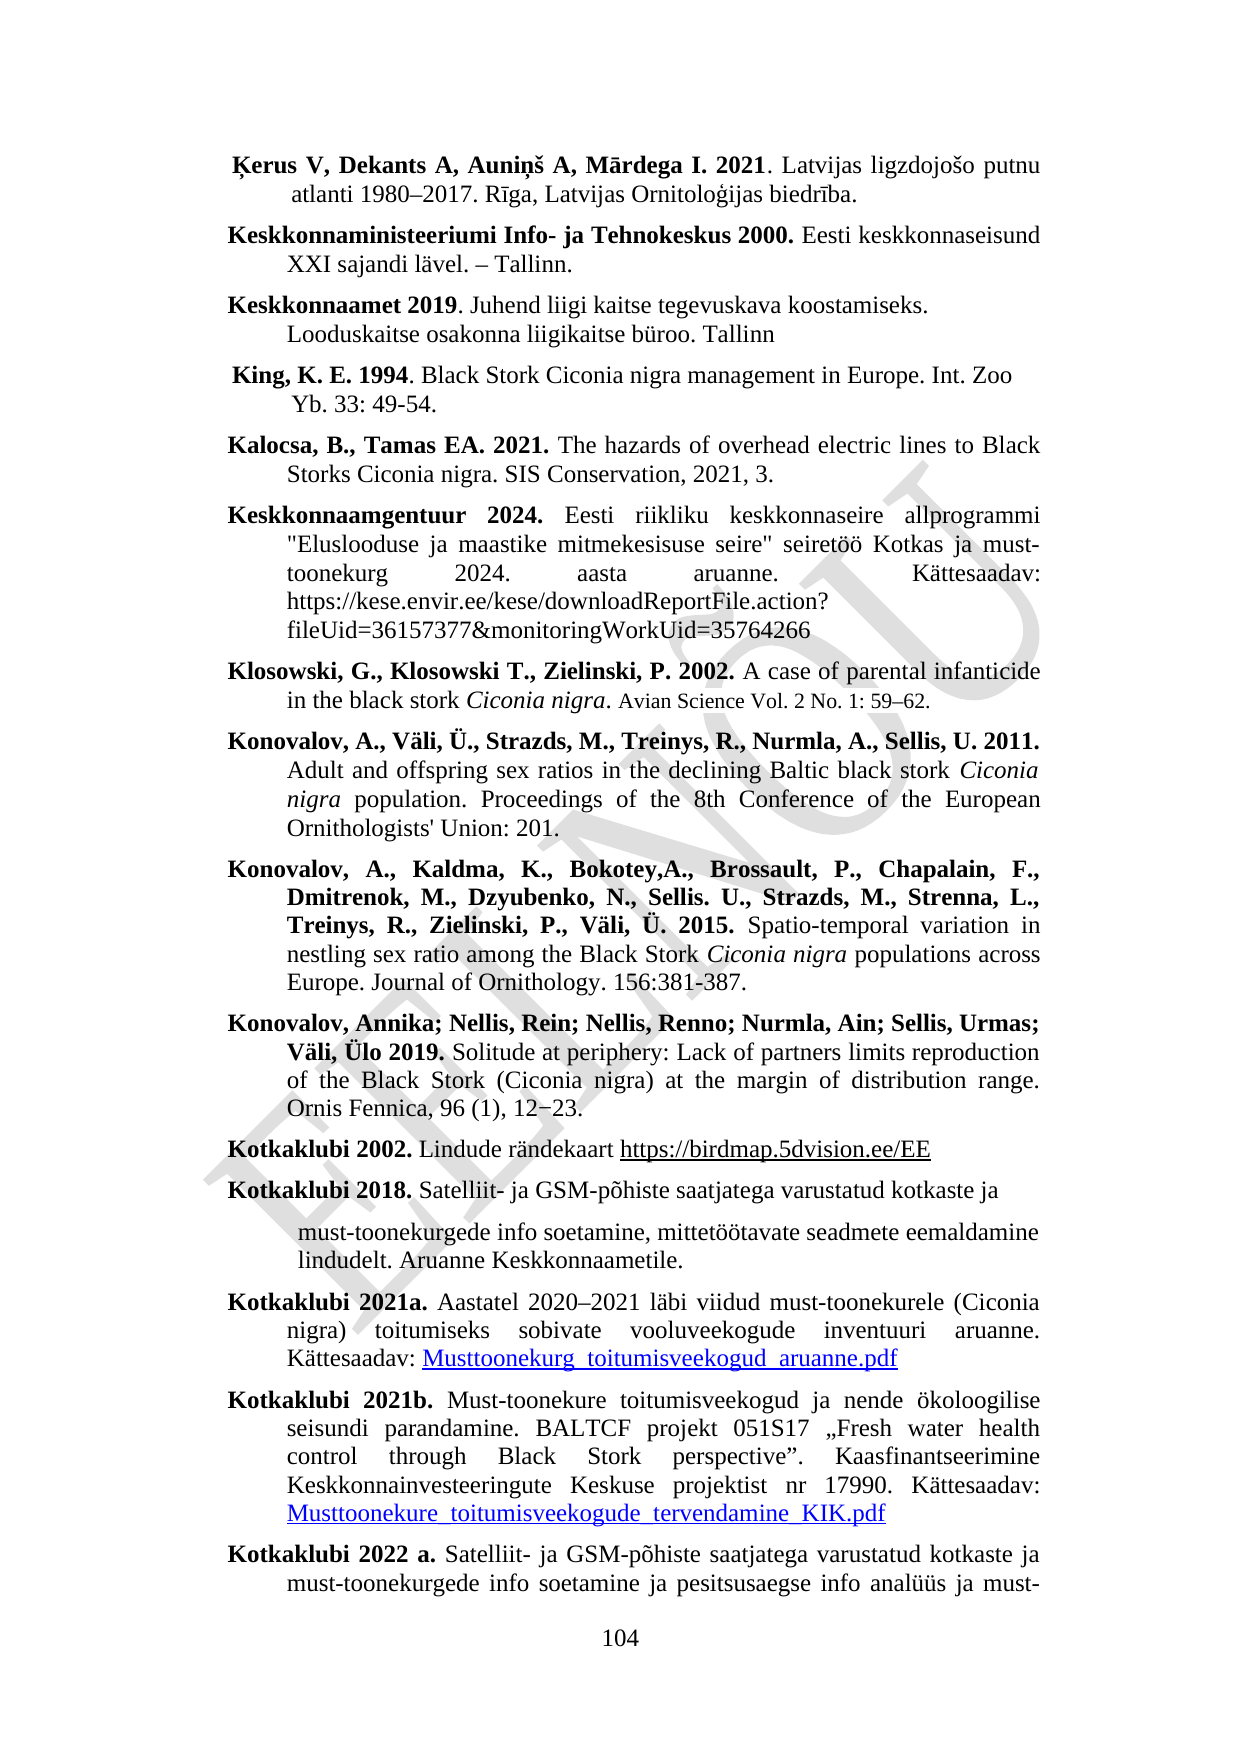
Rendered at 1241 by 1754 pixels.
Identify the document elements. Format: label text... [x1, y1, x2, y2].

text Konovalov, Annika; Nellis, Rein; Nellis, Renno; Nurmla, Ain; Sellis, Urmas; Väli, Ülo 2019. Solitude at periphery: Lack of partners limits reproduction of the Black Stork (Ciconia nigra) at the margin of distribution range. Ornis Fennica, 96 (1), 12−23. [227, 1009, 1041, 1122]
text King, K. E. 1994. Black Stork Ciconia nigra management in Europe. Int. Zoo Yb. 33: 49-54. [232, 360, 1053, 418]
text Konovalov, A., Kaldma, K., Bokotey,A., Brossault, P., Chapalain, F., Dmitrenok, M., Dzyubenko, N., Sellis. U., Strazds, M., Strenna, L., Treinys, R., Zielinski, P., Väli, Ü. 2015. Spatio-temporal variation in nestling sex ratio among the Black Stork Ciconia nigra populations across Europe. Journal of Ornithology. 156:381-387. [227, 855, 1041, 996]
text Kotkaklubi 2018. Satelliit- ja GSM-põhiste saatjatega varustatud kotkaste ja [227, 1176, 1053, 1204]
text Kotkaklubi 2021b. Must-toonekure toitumisveekogud ja nende ökoloogilise seisundi parandamine. BALTCF projekt 051S17 „Fresh water health control through Black Stork perspective”. Kaasfinantseerimine Keskkonnainvesteeringute Keskuse projektist nr 17990. Kättesaadav: Musttoonekure_toitumisveekogude_tervendamine_KIK.pdf [227, 1386, 1041, 1527]
text Kotkaklubi 2021a. Aastatel 2020–2021 läbi viidud must-toonekurele (Ciconia nigra) toitumiseks sobivate vooluveekogude inventuuri aruanne. Kättesaadav: Musttoonekurg_toitumisveekogud_aruanne.pdf [227, 1288, 1041, 1372]
text Ķerus V, Dekants A, Auniņš A, Mārdega I. 2021. Latvijas ligzdojošo putnu atlanti 1980–2017. Rīga, Latvijas Ornitoloģijas biedrība. [232, 150, 1041, 207]
text Klosowski, G., Klosowski T., Zielinski, P. 2002. A case of parental infanticide in the black stork Ciconia nigra. Avian Science Vol. 2 No. 1: 59–62. [227, 656, 1041, 714]
text Kotkaklubi 2002. Lindude rändekaart https://birdmap.5dvision.ee/EE [227, 1134, 1053, 1163]
text Keskkonnaamet 2019. Juhend liigi kaitse tegevuskava koostamiseks. [227, 290, 1053, 319]
text Looduskaitse osakonna liigikaitse büroo. Tallinn [287, 319, 1053, 348]
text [227, 1540, 1041, 1596]
text Kalocsa, B., Tamas EA. 2021. The hazards of overhead electric lines to Black Storks Ciconia nigra. SIS Conservation, 2021, 3. [227, 430, 1041, 488]
text must-toonekurgede info soetamine, mittetöötavate seadmete eemaldamine lindudelt. Aruanne Keskkonnaametile. [298, 1217, 1053, 1274]
text Keskkonnaministeeriumi Info- ja Tehnokeskus 2000. Eesti keskkonnaseisund XXI sajandi lävel. – Tallinn. [227, 220, 1040, 278]
text Keskkonnaamgentuur 2024. Eesti riikliku keskkonnaseire allprogrammi "Eluslooduse ja maastike mitmekesisuse seire" seiretöö Kotkas ja must-toonekurg 2024. aasta aruanne. Kättesaadav: https://kese.envir.ee/kese/downloadReportFile.action?fileUid=36157377&monitoringWorkUid=35764266 [227, 500, 1041, 644]
text Konovalov, A., Väli, Ü., Strazds, M., Treinys, R., Nurmla, A., Sellis, U. 2011. Adult and offspring sex ratios in the declining Baltic black stork Ciconia nigra population. Proceedings of the 8th Conference of the European Ornithologists' Union: 201. [227, 726, 1041, 841]
